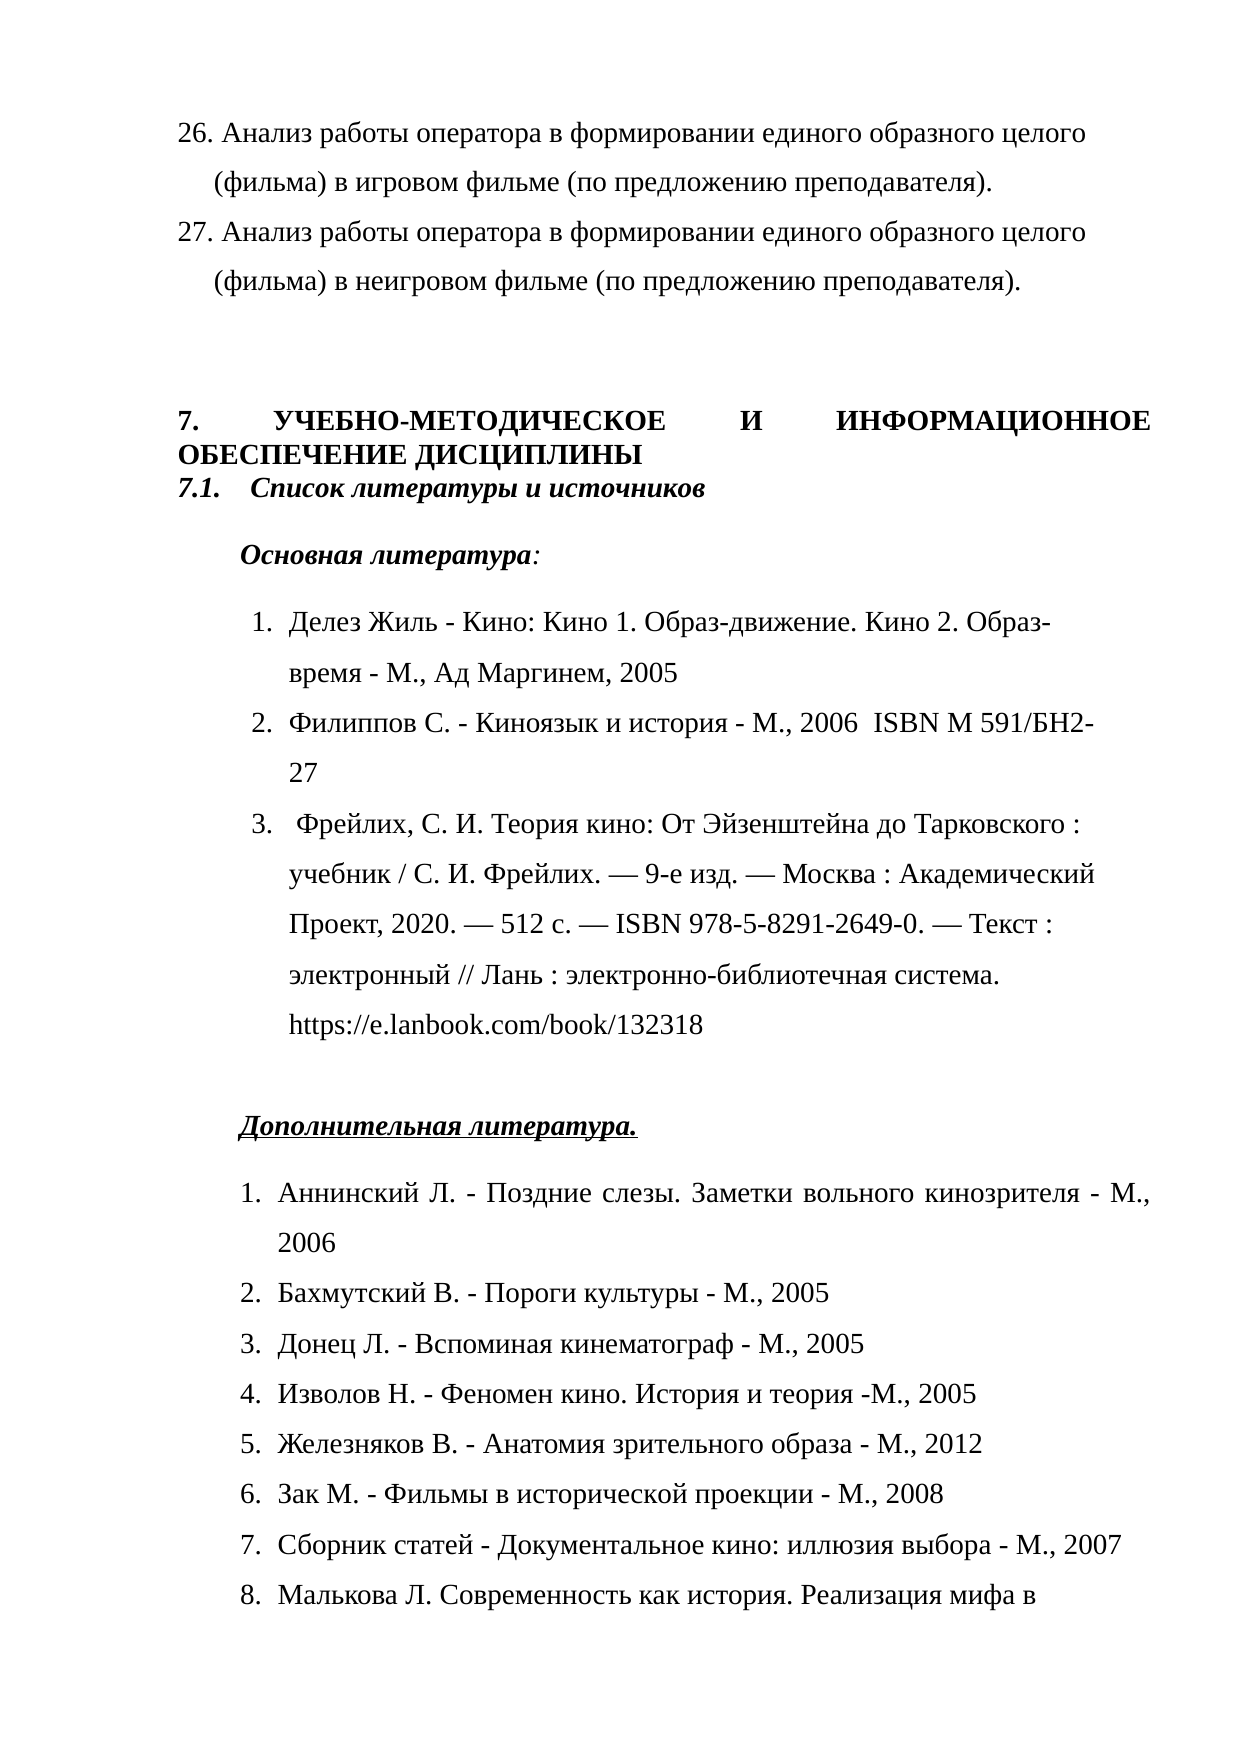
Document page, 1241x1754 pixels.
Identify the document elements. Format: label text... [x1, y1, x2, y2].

text 27. Анализ работы оператора в формировании единого образного целого [177, 217, 1152, 247]
list Сборник статей - Документальное кино: иллюзия выбора - М., 2007 [240, 1527, 1152, 1561]
text (фильма) в неигровом фильме (по предложению преподавателя). [177, 266, 1152, 296]
text Дополнительная литература. [177, 1108, 1152, 1141]
list Малькова Л. Современность как история. Реализация мифа в [240, 1577, 1152, 1611]
list Филиппов С. - Киноязык и история - М., 2006 ISBN М 591/БН2-27 [251, 705, 1103, 789]
list Изволов Н. - Феномен кино. История и теория -М., 2005 [240, 1376, 1103, 1409]
text 7. УЧЕБНО-МЕТОДИЧЕСКОЕ И ИНФОРМАЦИОННОЕ ОБЕСПЕЧЕНИЕ ДИСЦИПЛИНЫ [177, 403, 1152, 470]
list Донец Л. - Вспоминая кинематограф - М., 2005 [240, 1326, 1152, 1359]
list Бахмутский В. - Пороги культуры - М., 2005 [240, 1275, 1152, 1309]
text 7.1. Список литературы и источников [177, 470, 1152, 504]
list Аннинский Л. - Поздние слезы. Заметки вольного кинозрителя - М., 2006 [240, 1175, 1152, 1259]
list Зак М. - Фильмы в исторической проекции - М., 2008 [240, 1477, 1152, 1510]
text (фильма) в игровом фильме (по предложению преподавателя). [177, 167, 1152, 198]
list Железняков В. - Анатомия зрительного образа - М., 2012 [240, 1426, 1152, 1460]
list Делез Жиль - Кино: Кино 1. Образ-движение. Кино 2. Образ-время - М., Ад Маргинем, 2005 [251, 604, 1103, 688]
text 26. Анализ работы оператора в формировании единого образного целого [177, 118, 1152, 149]
text Основная литература: [177, 537, 1152, 571]
list Фрейлих, С. И. Теория кино: От Эйзенштейна до Тарковского : учебник / С. И. Фрейлих. — 9-е изд. — Москва : Академический Проект, 2020. — 512 с. — ISBN 978-5-8291-2649-0. — Текст : электронный // Лань : электронно-библиотечная система. https://e.lanbook.com/book/132318 [251, 806, 1103, 1041]
